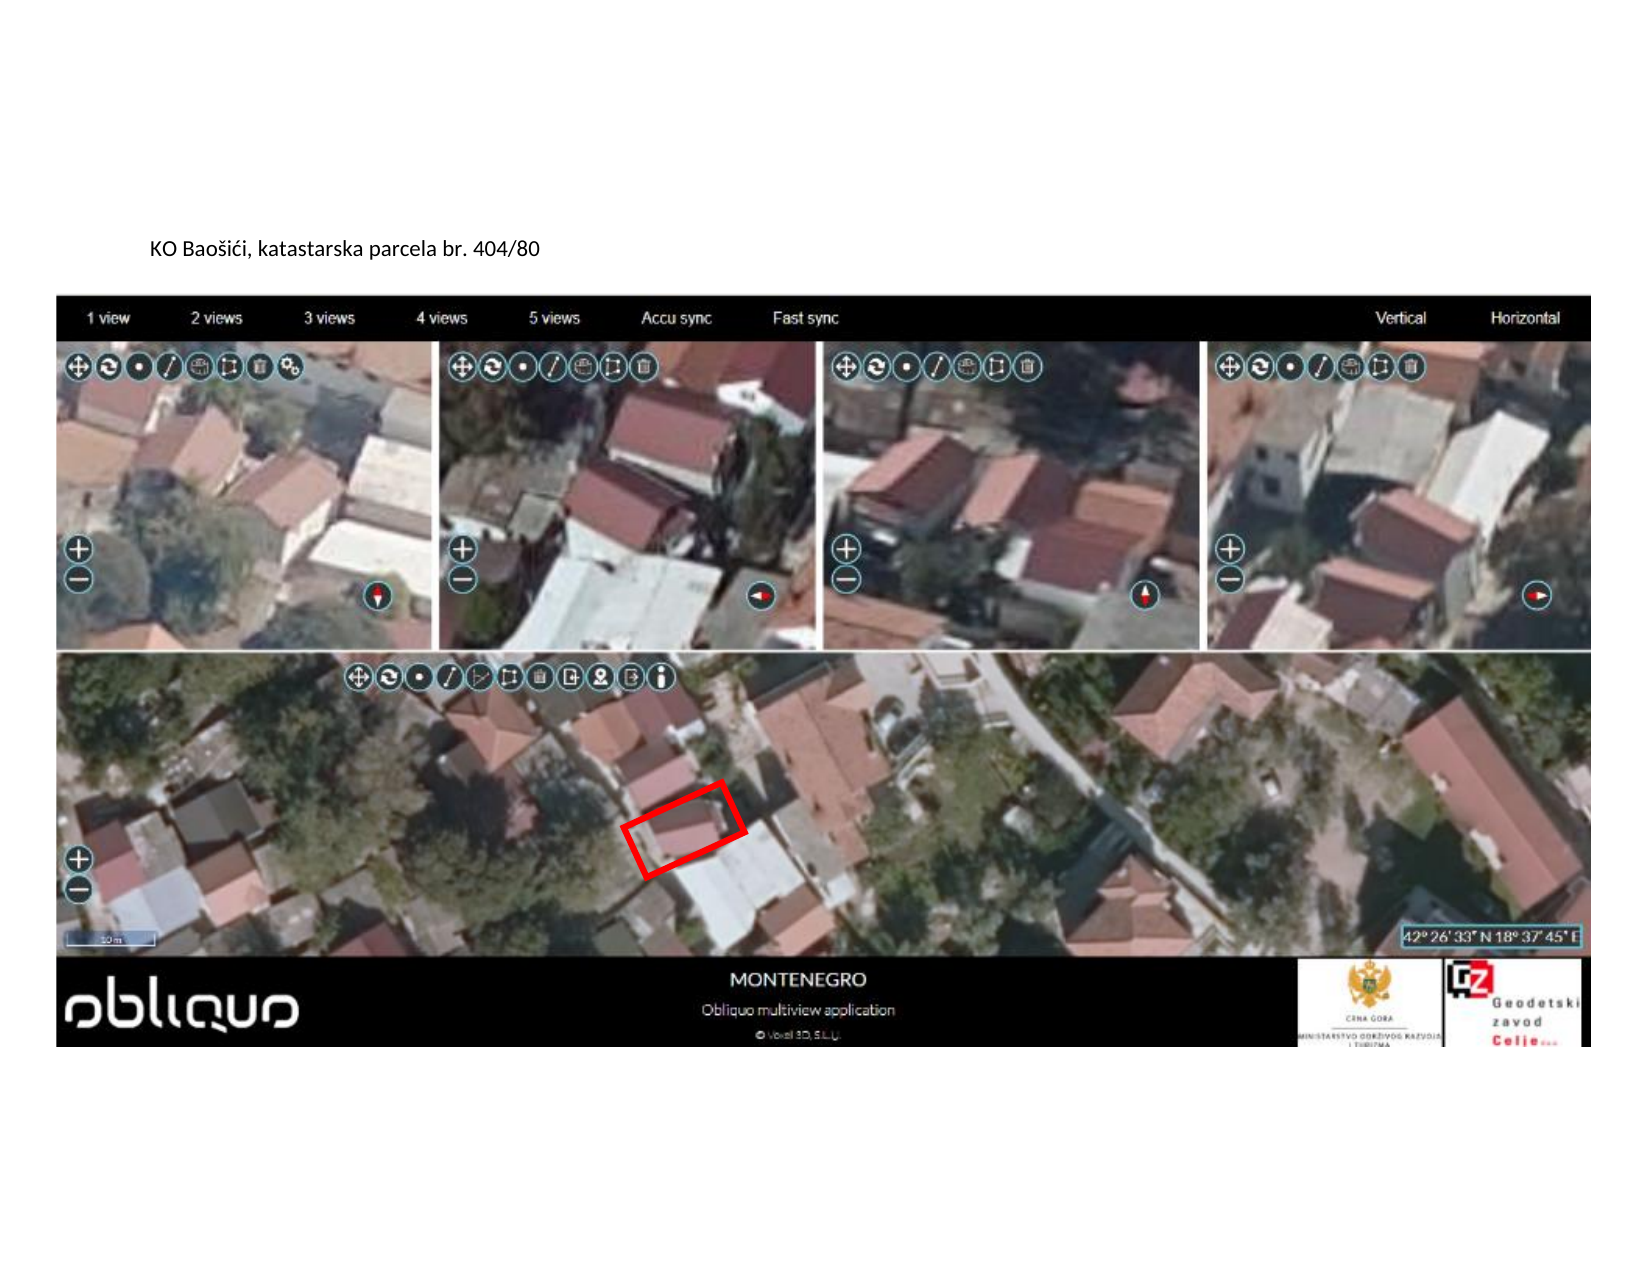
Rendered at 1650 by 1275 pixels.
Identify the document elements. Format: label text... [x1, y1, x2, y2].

text KO Baošići, katastarska parcela br. 404/80 [150, 234, 1500, 262]
picture [56, 293, 1591, 1047]
